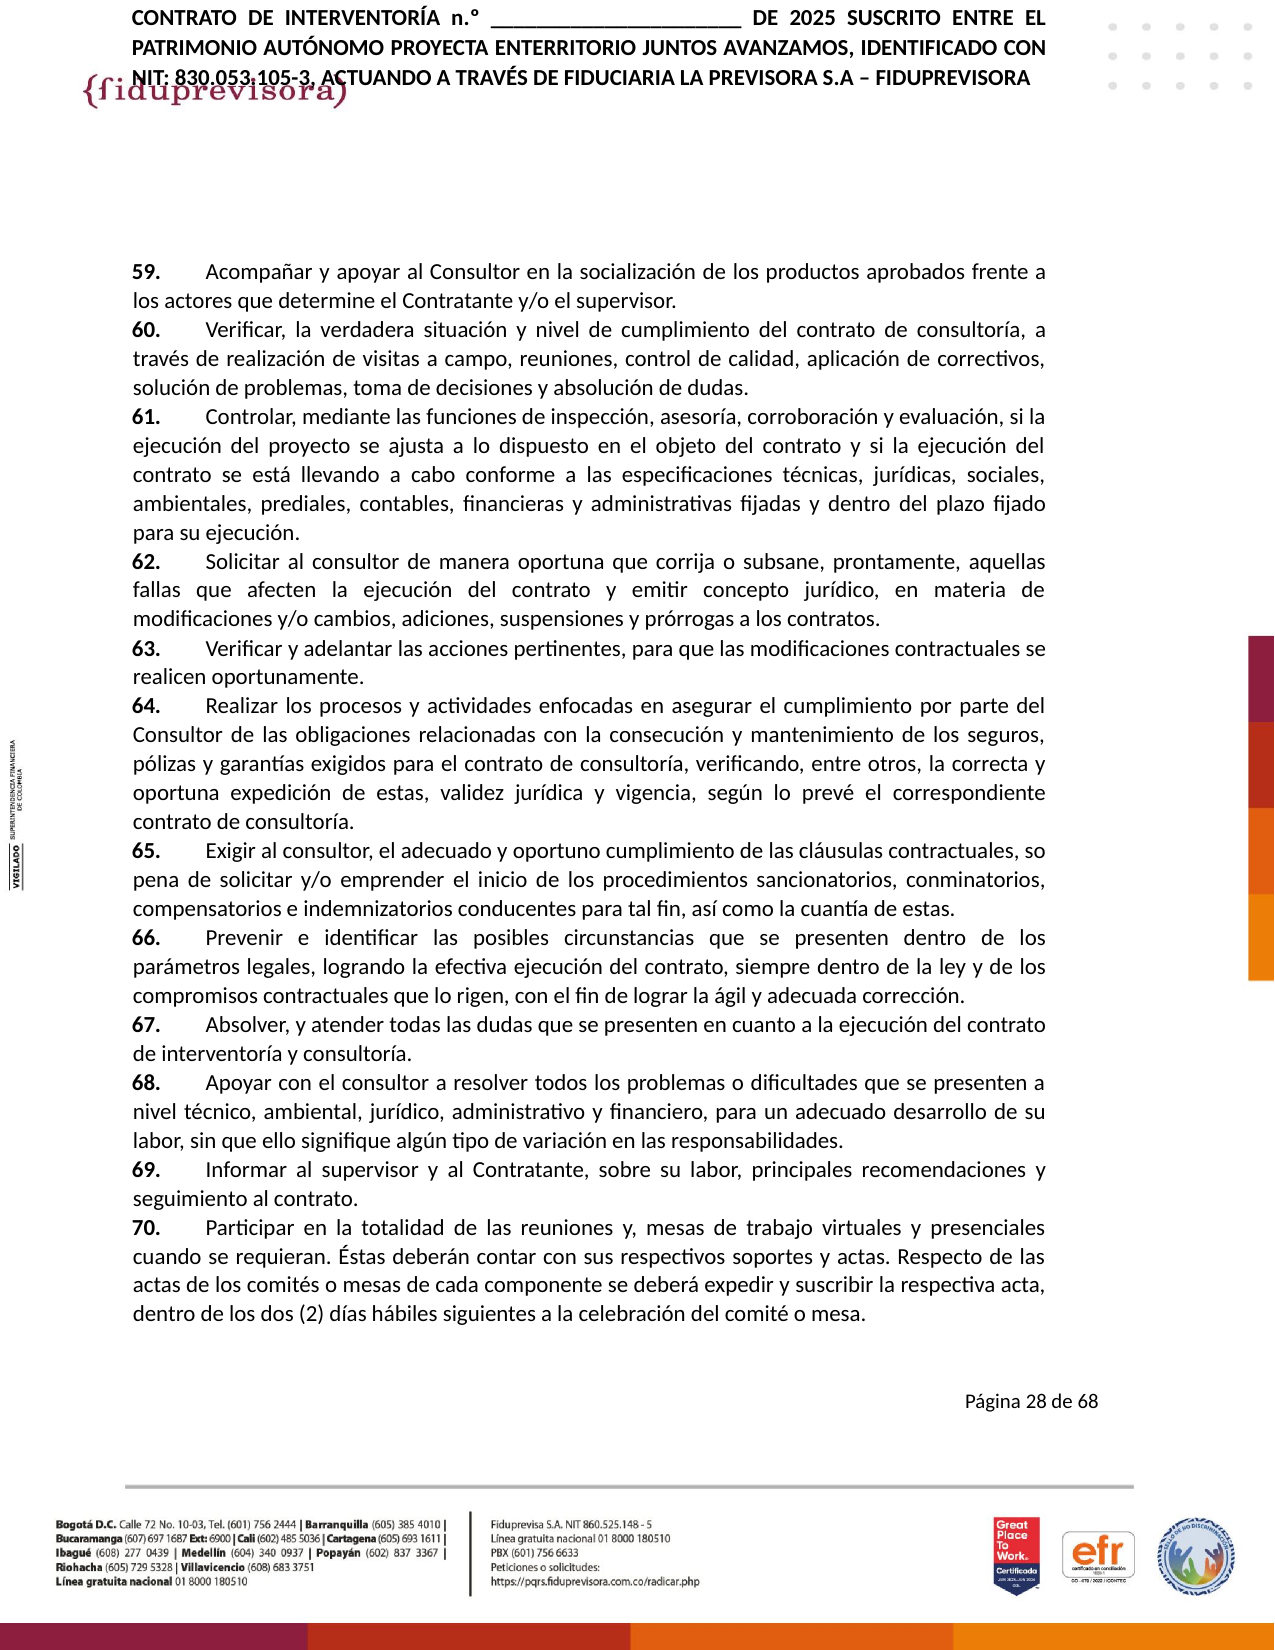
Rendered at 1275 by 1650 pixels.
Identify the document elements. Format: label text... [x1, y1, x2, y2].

picture [0, 186, 1274, 1650]
list Verificar, la verdadera situación y nivel de cumplimiento del contrato de consultoría, a través de realización de visitas a campo, reuniones, control de calidad, aplicación de correctivos, solución de problemas, toma de decisiones y absolución de dudas. [132, 315, 1047, 401]
list Acompañar y apoyar al Consultor en la socialización de los productos aprobados frente a los actores que determine el Contratante y/o el supervisor. [132, 257, 1047, 314]
list Apoyar con el consultor a resolver todos los problemas o dificultades que se presenten a nivel técnico, ambiental, jurídico, administrativo y financiero, para un adecuado desarrollo de su labor, sin que ello signifique algún tipo de variación en las responsabilidades. [132, 1068, 1047, 1154]
list Participar en la totalidad de las reuniones y, mesas de trabajo virtuales y presenciales cuando se requieran. Éstas deberán contar con sus respectivos soportes y actas. Respecto de las actas de los comités o mesas de cada componente se deberá expedir y suscribir la respectiva acta, dentro de los dos (2) días hábiles siguientes a la celebración del comité o mesa. [132, 1213, 1047, 1327]
list Realizar los procesos y actividades enfocadas en asegurar el cumplimiento por parte del Consultor de las obligaciones relacionadas con la consecución y mantenimiento de los seguros, pólizas y garantías exigidos para el contrato de consultoría, verificando, entre otros, la correcta y oportuna expedición de estas, validez jurídica y vigencia, según lo prevé el correspondiente contrato de consultoría. [132, 692, 1047, 835]
list Absolver, y atender todas las dudas que se presenten en cuanto a la ejecución del contrato de interventoría y consultoría. [132, 1010, 1047, 1067]
picture [0, 3, 1274, 143]
list Informar al supervisor y al Contratante, sobre su labor, principales recomendaciones y seguimiento al contrato. [132, 1155, 1047, 1212]
list Controlar, mediante las funciones de inspección, asesoría, corroboración y evaluación, si la ejecución del proyecto se ajusta a lo dispuesto en el objeto del contrato y si la ejecución del contrato se está llevando a cabo conforme a las especificaciones técnicas, jurídicas, sociales, ambientales, prediales, contables, financieras y administrativas fijadas y dentro del plazo fijado para su ejecución. [132, 402, 1047, 546]
list Verificar y adelantar las acciones pertinentes, para que las modificaciones contractuales se realicen oportunamente. [132, 634, 1047, 691]
list Prevenir e identificar las posibles circunstancias que se presenten dentro de los parámetros legales, logrando la efectiva ejecución del contrato, siempre dentro de la ley y de los compromisos contractuales que lo rigen, con el fin de lograr la ágil y adecuada corrección. [132, 923, 1047, 1009]
list Solicitar al consultor de manera oportuna que corrija o subsane, prontamente, aquellas fallas que afecten la ejecución del contrato y emitir concepto jurídico, en materia de modificaciones y/o cambios, adiciones, suspensiones y prórrogas a los contratos. [132, 547, 1047, 632]
list Exigir al consultor, el adecuado y oportuno cumplimiento de las cláusulas contractuales, so pena de solicitar y/o emprender el inicio de los procedimientos sancionatorios, conminatorios, compensatorios e indemnizatorios conducentes para tal fin, así como la cuantía de estas. [132, 836, 1047, 922]
